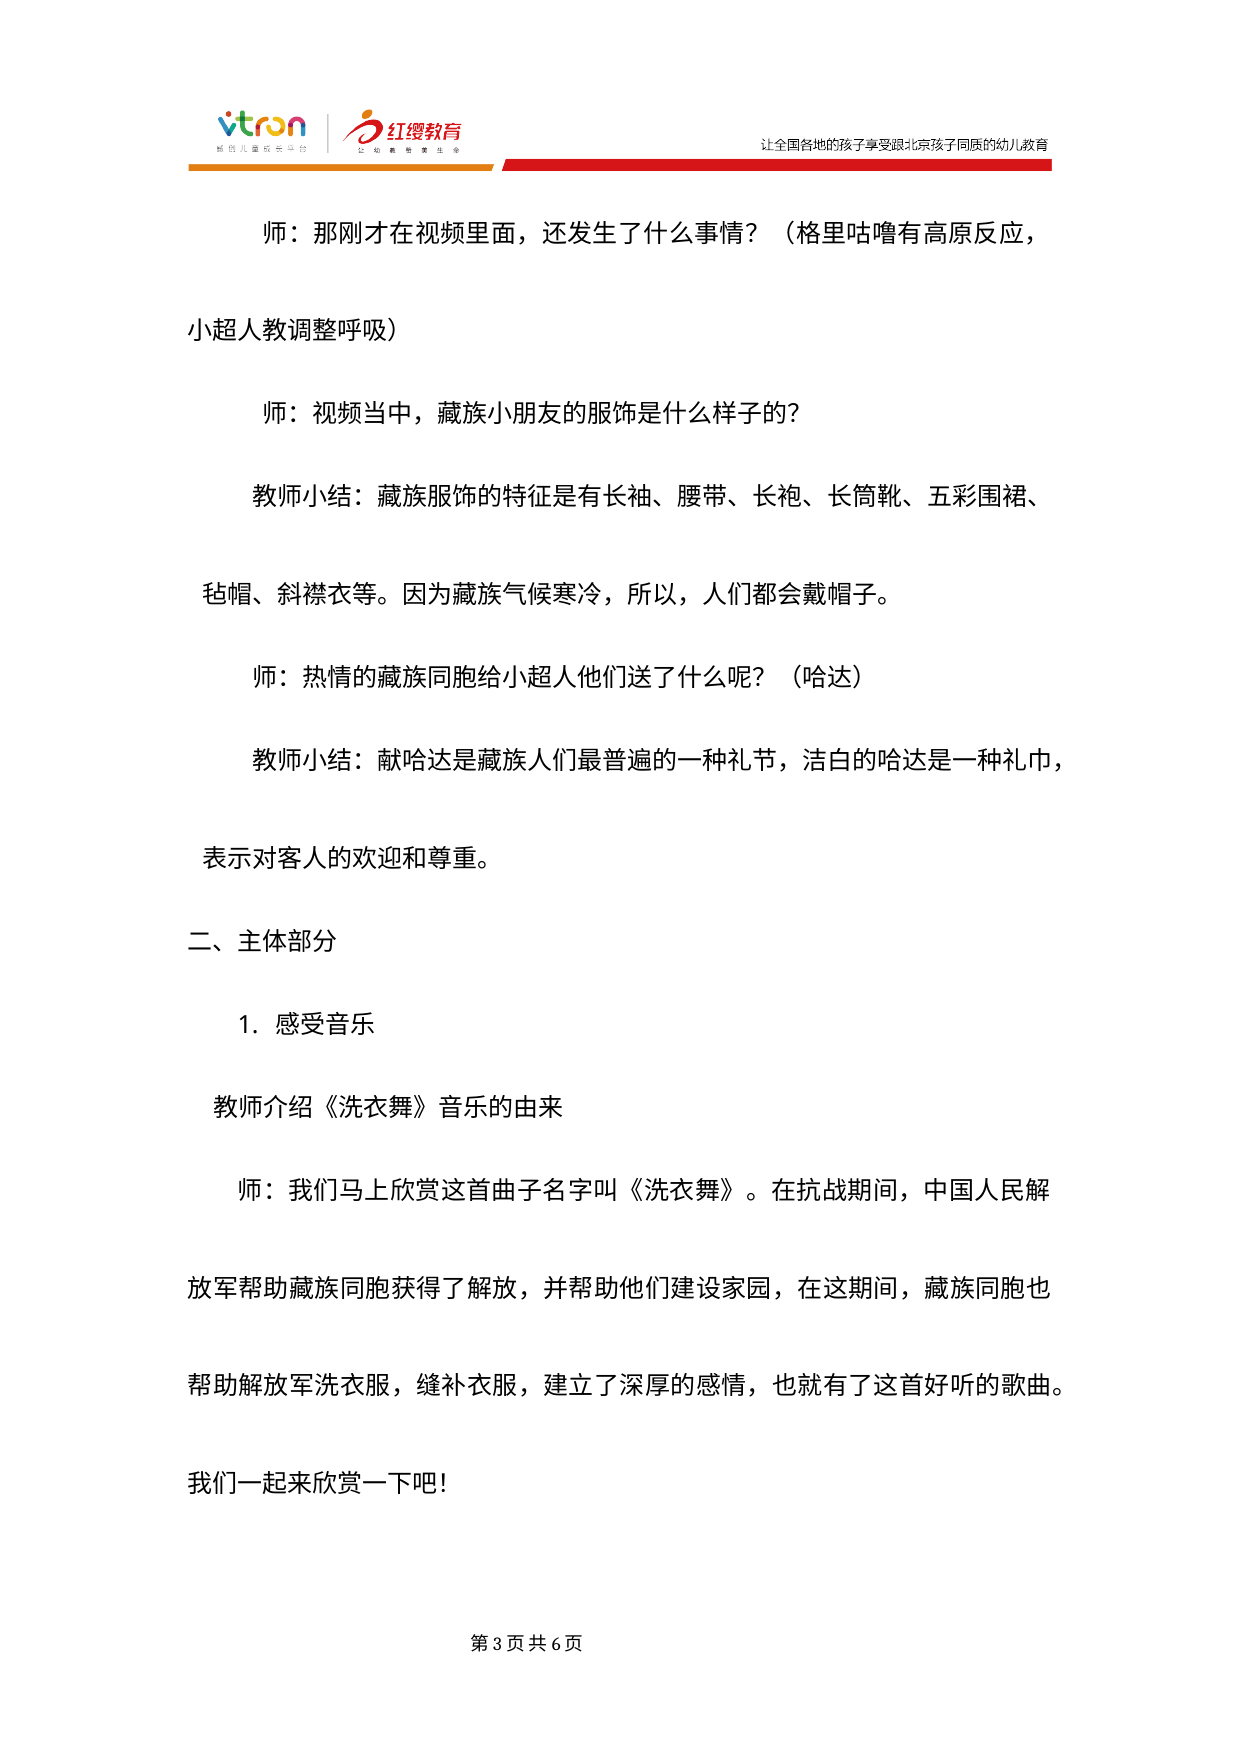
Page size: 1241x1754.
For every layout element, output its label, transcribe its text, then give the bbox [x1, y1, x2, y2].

list 教师介绍《洗衣舞》音乐的由来 [187, 1073, 1053, 1138]
list 教师小结：献哈达是藏族人们最普遍的一种礼节，洁白的哈达是一种礼巾，表示对客人的欢迎和尊重。 [202, 726, 1053, 889]
list 师：那刚才在视频里面，还发生了什么事情？（格里咕噜有高原反应，小超人教调整呼吸） [187, 199, 1053, 361]
picture [188, 88, 1052, 189]
list 主体部分 [187, 907, 1053, 972]
list 师：我们马上欣赏这首曲子名字叫《洗衣舞》。在抗战期间，中国人民解放军帮助藏族同胞获得了解放，并帮助他们建设家园，在这期间，藏族同胞也帮助解放军洗衣服，缝补衣服，建立了深厚的感情，也就有了这首好听的歌曲。我们一起来欣赏一下吧！ [187, 1156, 1053, 1514]
list 感受音乐 [187, 990, 1053, 1055]
list 教师小结：藏族服饰的特征是有长袖、腰带、长袍、长筒靴、五彩围裙、毡帽、斜襟衣等。因为藏族气候寒冷，所以，人们都会戴帽子。 [202, 462, 1053, 625]
list 师：视频当中，藏族小朋友的服饰是什么样子的？ [187, 379, 1053, 444]
list 师：热情的藏族同胞给小超人他们送了什么呢？（哈达） [202, 643, 1053, 708]
